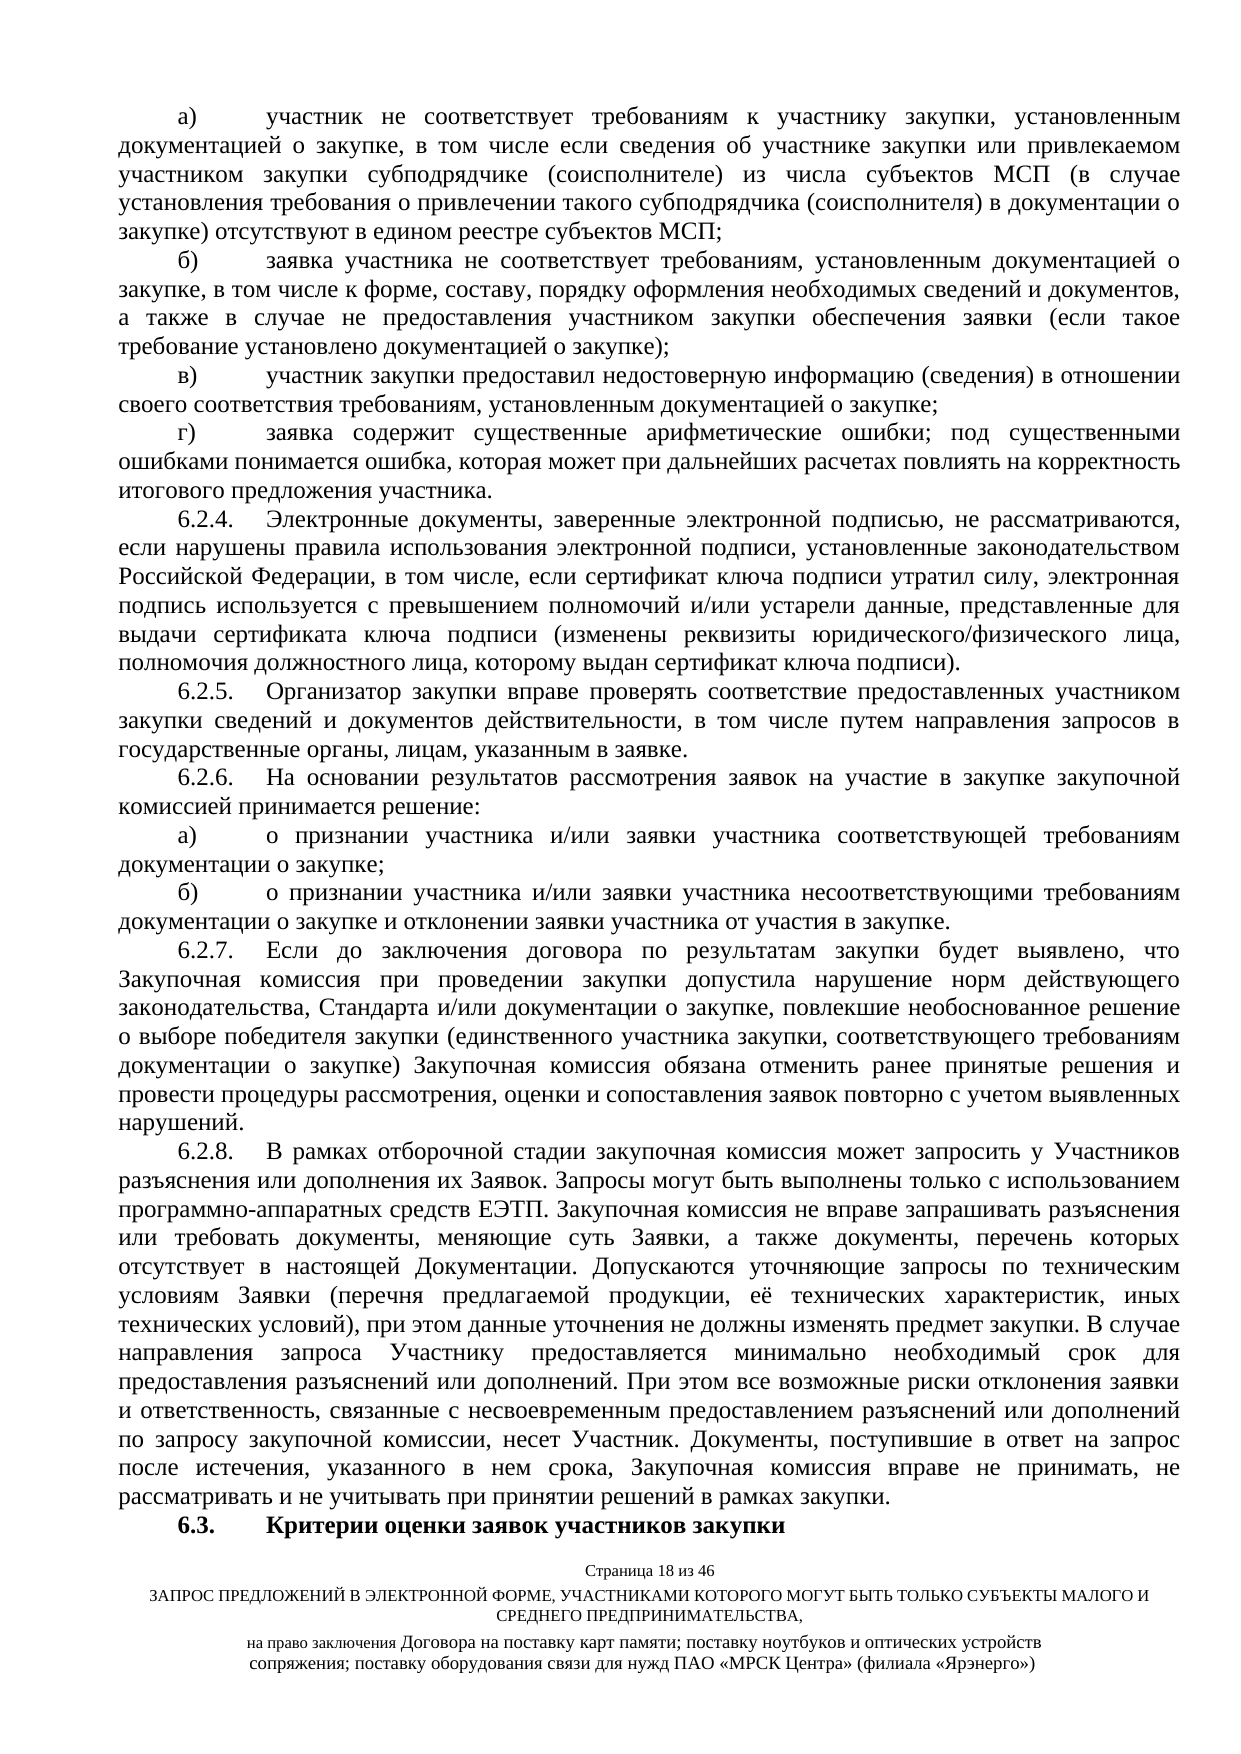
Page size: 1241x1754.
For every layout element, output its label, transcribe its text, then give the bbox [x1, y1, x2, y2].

subtitle о признании участника и/или заявки участника соответствующей требованиям документации о закупке; [118, 820, 1181, 877]
subtitle На основании результатов рассмотрения заявок на участие в закупке закупочной комиссией принимается решение: [118, 762, 1181, 820]
subtitle Организатор закупки вправе проверять соответствие предоставленных участником закупки сведений и документов действительности, в том числе путем направления запросов в государственные органы, лицам, указанным в заявке. [118, 676, 1181, 762]
subtitle Если до заключения договора по результатам закупки будет выявлено, что Закупочная комиссия при проведении закупки допустила нарушение норм действующего законодательства, Стандарта и/или документации о закупке, повлекшие необоснованное решение о выборе победителя закупки (единственного участника закупки, соответствующего требованиям документации о закупке) Закупочная комиссия обязана отменить ранее принятые решения и провести процедуры рассмотрения, оценки и сопоставления заявок повторно с учетом выявленных нарушений. [118, 935, 1181, 1136]
list участник закупки предоставил недостоверную информацию (сведения) в отношении своего соответствия требованиям, установленным документацией о закупке; [118, 360, 1181, 417]
subtitle В рамках отборочной стадии закупочная комиссия может запросить у Участников разъяснения или дополнения их Заявок. Запросы могут быть выполнены только с использованием программно-аппаратных средств ЕЭТП. Закупочная комиссия не вправе запрашивать разъяснения или требовать документы, меняющие суть Заявки, а также документы, перечень которых отсутствует в настоящей Документации. Допускаются уточняющие запросы по техническим условиям Заявки (перечня предлагаемой продукции, её технических характеристик, иных технических условий), при этом данные уточнения не должны изменять предмет закупки. В случае направления запроса Участнику предоставляется минимально необходимый срок для предоставления разъяснений или дополнений. При этом все возможные риски отклонения заявки и ответственность, связанные с несвоевременным предоставлением разъяснений или дополнений по запросу закупочной комиссии, несет Участник. Документы, поступившие в ответ на запрос после истечения, указанного в нем срока, Закупочная комиссия вправе не принимать, не рассматривать и не учитывать при принятии решений в рамках закупки. [118, 1136, 1181, 1510]
list заявка участника не соответствует требованиям, установленным документацией о закупке, в том числе к форме, составу, порядку оформления необходимых сведений и документов, а также в случае не предоставления участником закупки обеспечения заявки (если такое требование установлено документацией о закупке); [118, 245, 1181, 360]
subtitle Электронные документы, заверенные электронной подписью, не рассматриваются, если нарушены правила использования электронной подписи, установленные законодательством Российской Федерации, в том числе, если сертификат ключа подписи утратил силу, электронная подпись используется с превышением полномочий и/или устарели данные, представленные для выдачи сертификата ключа подписи (изменены реквизиты юридического/физического лица, полномочия должностного лица, которому выдан сертификат ключа подписи). [118, 504, 1181, 676]
list участник не соответствует требованиям к участнику закупки, установленным документацией о закупке, в том числе если сведения об участнике закупки или привлекаемом участником закупки субподрядчике (соисполнителе) из числа субъектов МСП (в случае установления требования о привлечении такого субподрядчика (соисполнителя) в документации о закупке) отсутствуют в едином реестре субъектов МСП; [118, 101, 1181, 245]
subtitle о признании участника и/или заявки участника несоответствующими требованиям документации о закупке и отклонении заявки участника от участия в закупке. [118, 877, 1181, 935]
subtitle Критерии оценки заявок участников закупки [118, 1510, 1181, 1539]
list заявка содержит существенные арифметические ошибки; под существенными ошибками понимается ошибка, которая может при дальнейших расчетах повлиять на корректность итогового предложения участника. [118, 417, 1181, 504]
